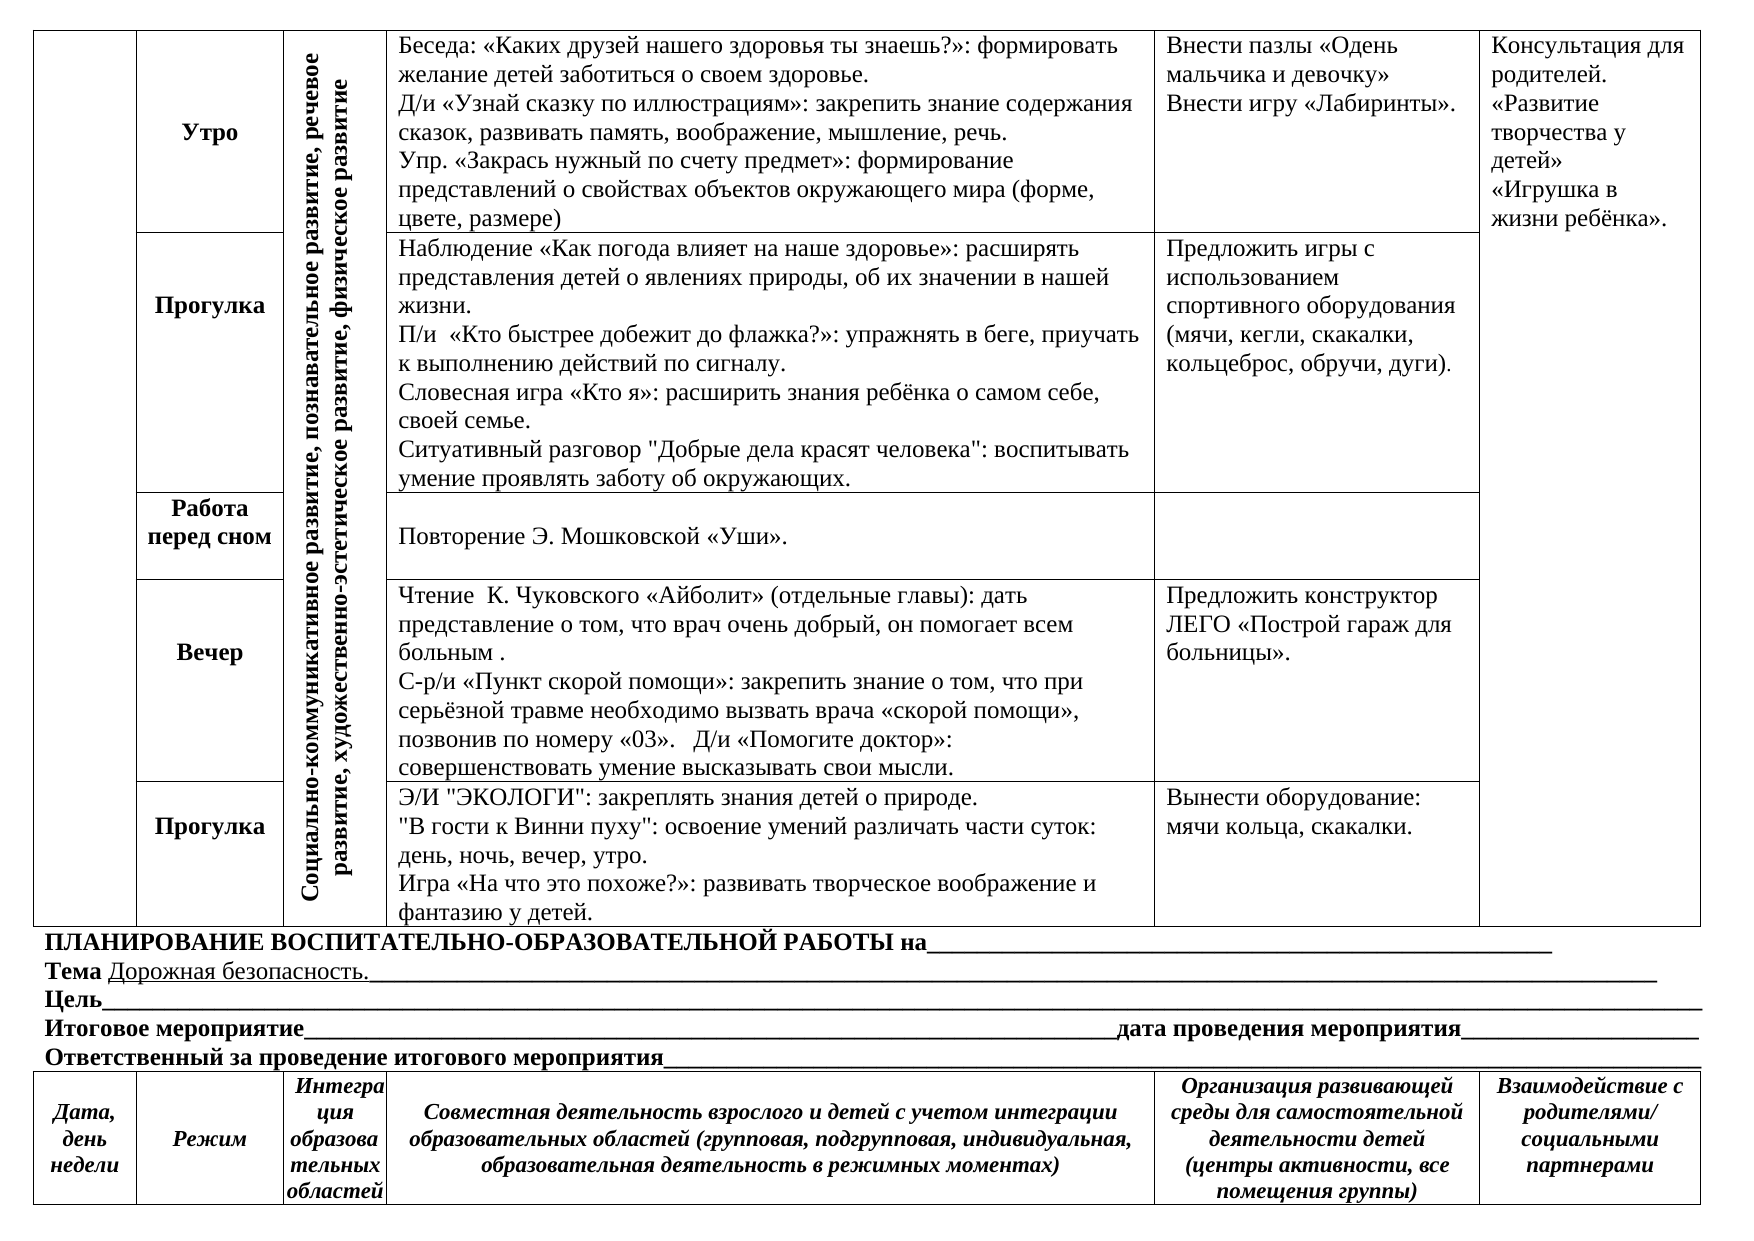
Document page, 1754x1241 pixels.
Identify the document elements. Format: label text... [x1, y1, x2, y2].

text Тема Дорожная безопасность._______________________________________________________________________________________________________ [44, 956, 1713, 984]
text Ответственный за проведение итогового мероприятия___________________________________________________________________________________ [44, 1042, 1713, 1071]
table_cell [1155, 493, 1479, 579]
table_header Совместная деятельность взрослого и детей с учетом интеграции образовательных областей (групповая, подгрупповая, индивидуальная, образовательная деятельность в режимных моментах) [387, 1072, 1154, 1204]
table_cell Чтение К. Чуковского «Айболит» (отдельные главы): дать представление о том, что врач очень добрый, он помогает всем больным . С-р/и «Пункт скорой помощи»: закрепить знание о том, что при серьёзной травме необходимо вызвать врача «скорой помощи», позвонив по номеру «03». Д/и «Помогите доктор»: совершенствовать умение высказывать свои мысли. [387, 580, 1154, 781]
table_cell Наблюдение «Как погода влияет на наше здоровье»: расширять представления детей о явлениях природы, об их значении в нашей жизни. П/и «Кто быстрее добежит до флажка?»: упражнять в беге, приучать к выполнению действий по сигналу. Словесная игра «Кто я»: расширить знания ребёнка о самом себе, своей семье. Ситуативный разговор "Добрые дела красят человека": воспитывать умение проявлять заботу об окружающих. [387, 233, 1154, 492]
text Цель________________________________________________________________________________________________________________________________ [44, 984, 1713, 1013]
table_cell Предложить конструктор ЛЕГО «Построй гараж для больницы». [1155, 580, 1479, 781]
table_cell Прогулка [137, 782, 283, 926]
table_header Организация развивающей среды для самостоятельной деятельности детей (центры активности, все помещения группы) [1155, 1072, 1479, 1204]
table_cell Внести пазлы «Одень мальчика и девочку» Внести игру «Лабиринты». [1155, 31, 1479, 232]
table_cell Э/И "ЭКОЛОГИ": закреплять знания детей о природе. "В гости к Винни пуху": освоение умений различать части суток: день, ночь, вечер, утро. Игра «На что это похоже?»: развивать творческое воображение и фантазию у детей. [387, 782, 1154, 926]
table_cell Вечер [137, 580, 283, 781]
table_header Режим [137, 1072, 283, 1204]
table_header Взаимодействие с родителями/ социальными партнерами [1480, 1072, 1700, 1204]
table_cell Предложить игры с использованием спортивного оборудования (мячи, кегли, скакалки, кольцеброс, обручи, дуги). [1155, 233, 1479, 492]
table_cell Прогулка [137, 233, 283, 492]
table_header Дата, день недели [34, 1072, 136, 1204]
table_cell Социально-коммуникативное развитие, познавательное развитие, речевое развитие, художественно-эстетическое развитие, физическое развитие [284, 31, 386, 926]
table_cell Вынести оборудование: мячи кольца, скакалки. [1155, 782, 1479, 926]
table_cell Беседа: «Каких друзей нашего здоровья ты знаешь?»: формировать желание детей заботиться о своем здоровье. Д/и «Узнай сказку по иллюстрациям»: закрепить знание содержания сказок, развивать память, воображение, мышление, речь. Упр. «Закрась нужный по счету предмет»: формирование представлений о свойствах объектов окружающего мира (форме, цвете, размере) [387, 31, 1154, 232]
table_cell Работа перед сном [137, 493, 283, 579]
table_cell Повторение Э. Мошковской «Уши». [387, 493, 1154, 579]
text Итоговое мероприятие_________________________________________________________________дата проведения мероприятия___________________ [44, 1013, 1713, 1042]
text ПЛАНИРОВАНИЕ ВОСПИТАТЕЛЬНО-ОБРАЗОВАТЕЛЬНОЙ РАБОТЫ на__________________________________________________ [44, 927, 1713, 956]
table_cell Утро [137, 31, 283, 232]
table_header Интеграция образовательных областей [284, 1072, 386, 1204]
table_cell Консультация для родителей. «Развитие творчества у детей» «Игрушка в жизни ребёнка». [1480, 31, 1700, 926]
table_cell [34, 31, 136, 926]
